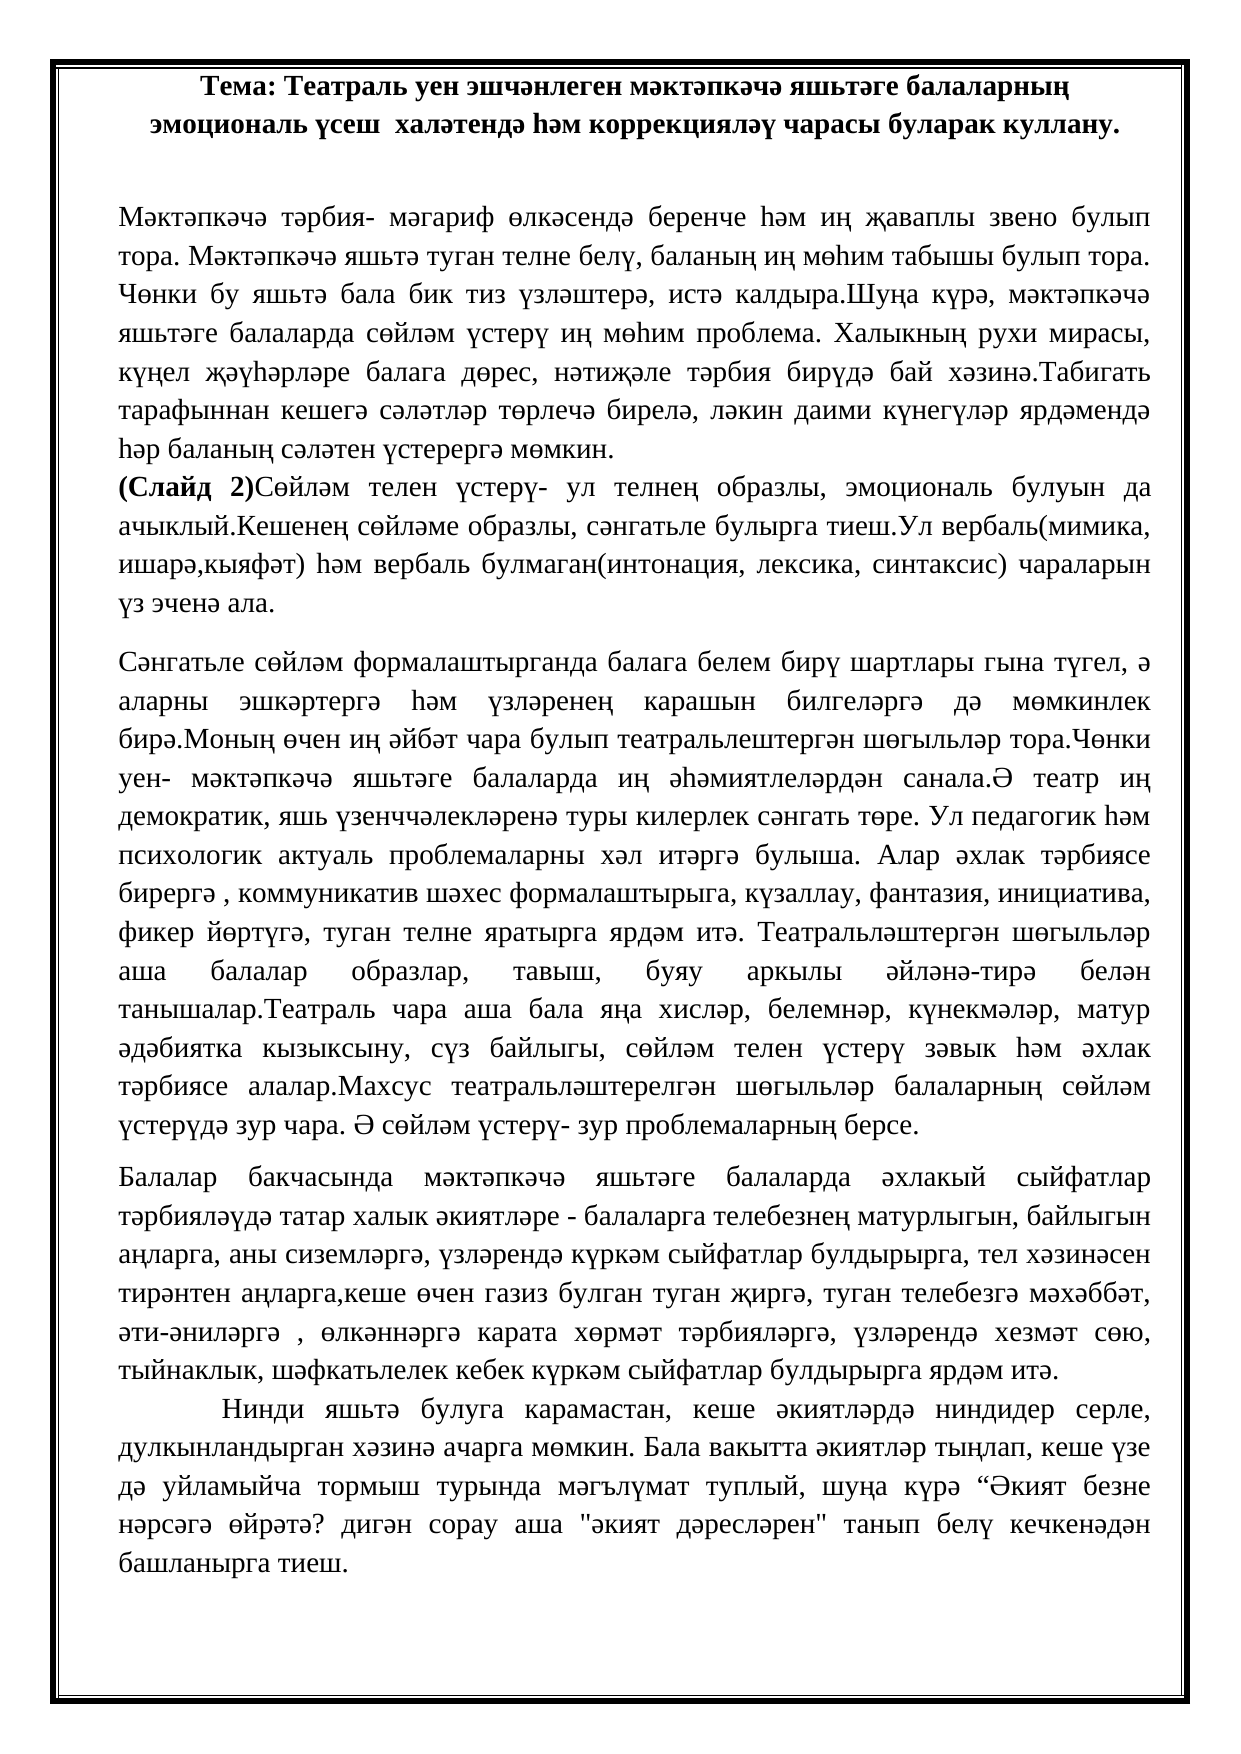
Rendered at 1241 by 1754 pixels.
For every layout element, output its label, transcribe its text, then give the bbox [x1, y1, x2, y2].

text Балалар бакчасында мәктәпкәчә яшьтәге балаларда әхлакый сыйфатлар тәрбияләүдә татар халык әкиятләре - балаларга телебезнең матурлыгын, байлыгын аңларга, аны сиземләргә, үзләрендә күркәм сыйфатлар булдырырга, тел хәзинәсен тирәнтен аңларга,кеше өчен газиз булган туган җиргә, туган телебезгә мәхәббәт, әти-әниләргә , өлкәннәргә карата хөрмәт тәрбияләргә, үзләрендә хезмәт сөю, тыйнаклык, шәфкатьлелек кебек күркәм сыйфатлар булдырырга ярдәм итә. [118, 1159, 1152, 1386]
text Нинди яшьтә булуга карамастан, кеше әкиятләрдә ниндидер серле, дулкынландырган хәзинә ачарга мөмкин. Бала вакытта әкиятләр тыңлап, кеше үзе дә уйламыйча тормыш турында мәгълүмат туплый, шуңа күрә “Әкият безне нәрсәгә өйрәтә? дигән сорау аша "әкият дәресләрен" танып белү кечкенәдән башланырга тиеш. [118, 1391, 1152, 1578]
text (Слайд 2)Сөйләм телен үстерү- ул телнең образлы, эмоциональ булуын да ачыклый.Кешенең сөйләме образлы, сәнгатьле булырга тиеш.Ул вербаль(мимика, ишарә,кыяфәт) һәм вербаль булмаган(интонация, лексика, синтаксис) чараларын үз эченә ала. [118, 469, 1152, 618]
text Тема: Театраль уен эшчәнлеген мәктәпкәчә яшьтәге балаларның эмоциональ үсеш халәтендә һәм коррекцияләү чарасы буларак куллану. [118, 69, 1152, 140]
text Сәнгатьле сөйләм формалаштырганда балага белем бирү шартлары гына түгел, ә аларны эшкәртергә һәм үзләренең карашын билгеләргә дә мөмкинлек бирә.Моның өчен иң әйбәт чара булып театральлештергән шөгыльләр тора.Чөнки уен- мәктәпкәчә яшьтәге балаларда иң әһәмиятлеләрдән санала.Ә театр иң демократик, яшь үзенччәлекләренә туры килерлек сәнгать төре. Ул педагогик һәм психологик актуаль проблемаларны хәл итәргә булыша. Алар әхлак тәрбиясе бирергә , коммуникатив шәхес формалаштырыга, күзаллау, фантазия, инициатива, фикер йөртүгә, туган телне яратырга ярдәм итә. Театральләштергән шөгыльләр аша балалар образлар, тавыш, буяу аркылы әйләнә-тирә белән танышалар.Театраль чара аша бала яңа хисләр, белемнәр, күнекмәләр, матур әдәбиятка кызыксыну, сүз байлыгы, сөйләм телен үстерү зәвык һәм әхлак тәрбиясе алалар.Махсус театральләштерелгән шөгыльләр балаларның сөйләм үстерүдә зур чара. Ә сөйләм үстерү- зур проблемаларның берсе. [118, 644, 1152, 1140]
text Мәктәпкәчә тәрбия- мәгариф өлкәсендә беренче һәм иң җаваплы звено булып тора. Мәктәпкәчә яшьтә туган телне белү, баланың иң мөһим табышы булып тора. Чөнки бу яшьтә бала бик тиз үзләштерә, истә калдыра.Шуңа күрә, мәктәпкәчә яшьтәге балаларда сөйләм үстерү иң мөһим проблема. Халыкның рухи мирасы, күңел җәүһәрләре балага дөрес, нәтиҗәле тәрбия бирүдә бай хәзинә.Табигать тарафыннан кешегә сәләтләр төрлечә бирелә, ләкин даими күнегүләр ярдәмендә һәр баланың сәләтен үстерергә мөмкин. [118, 199, 1152, 464]
